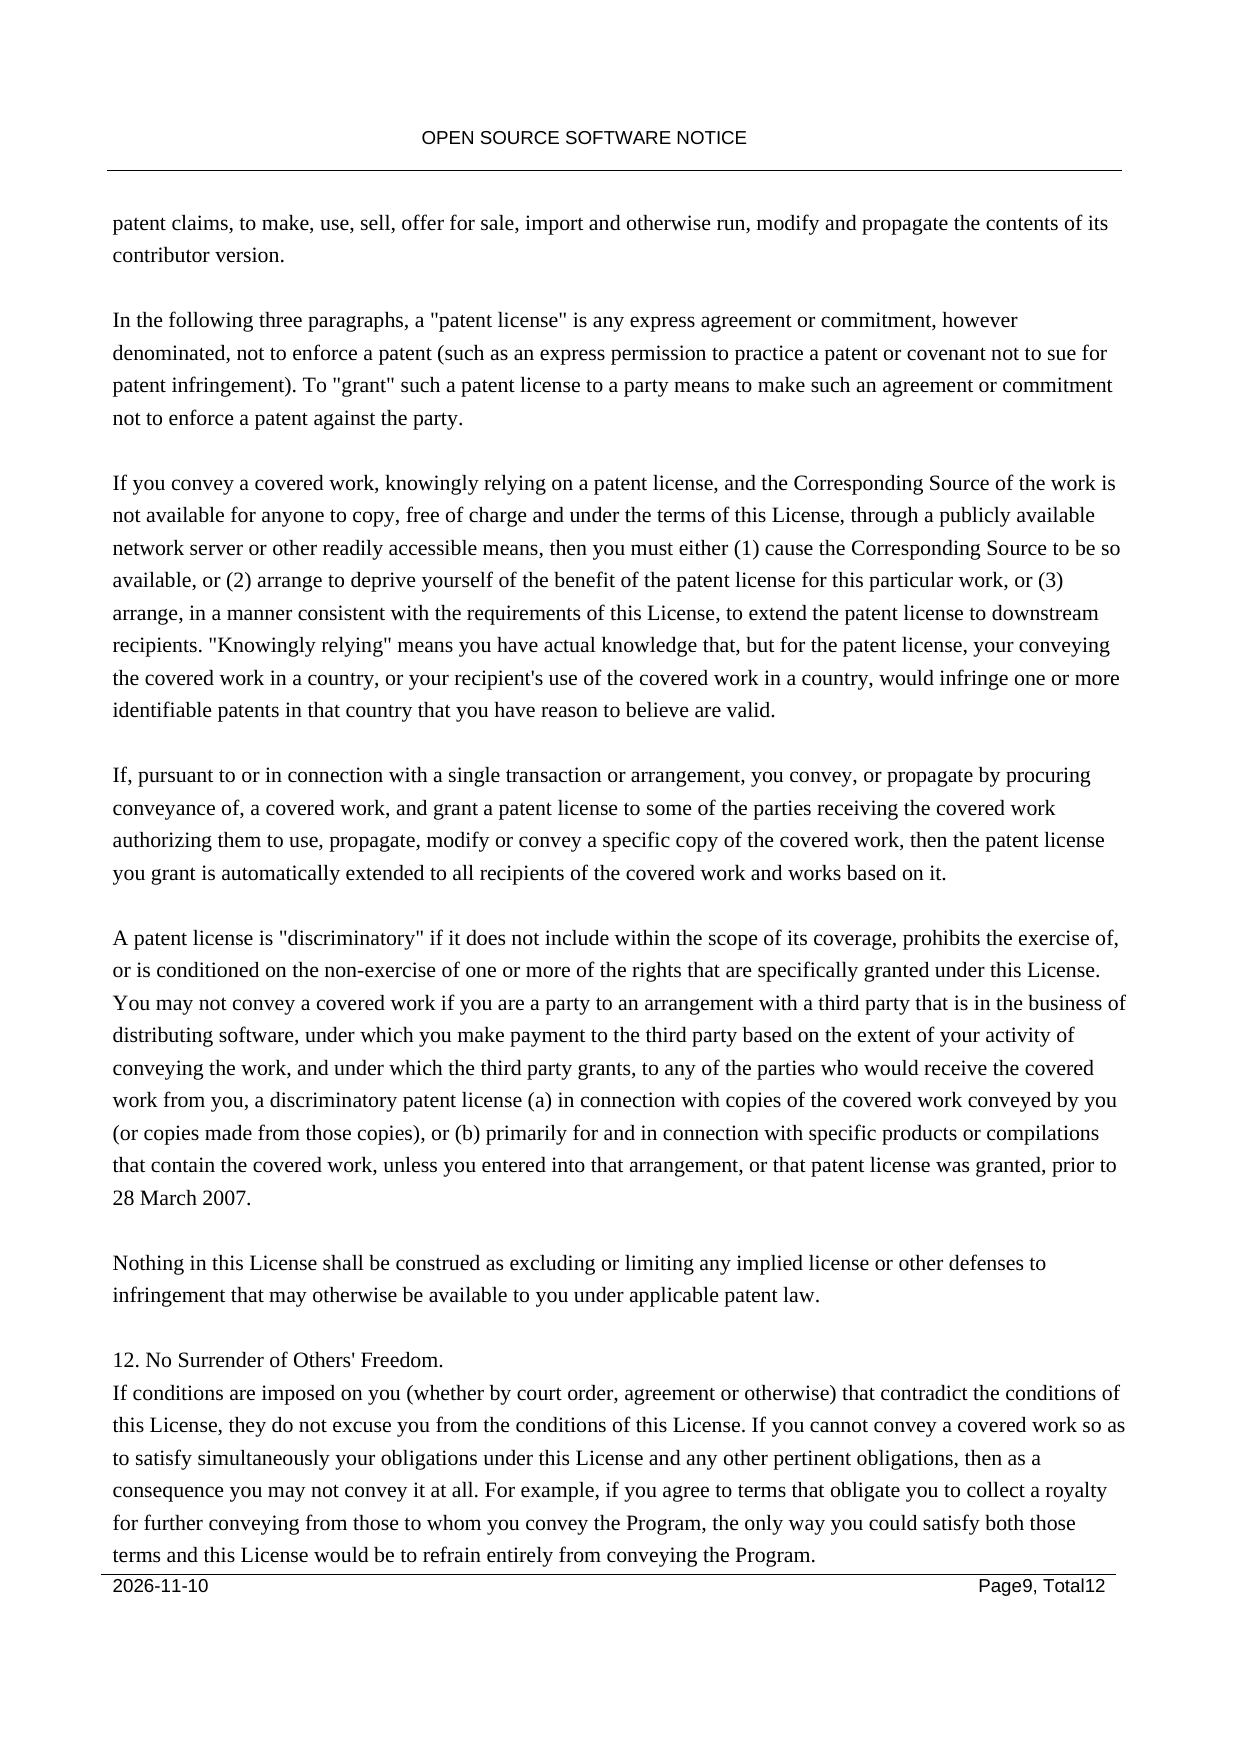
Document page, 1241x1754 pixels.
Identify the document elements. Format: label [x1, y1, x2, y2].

text [112, 206, 1128, 1571]
